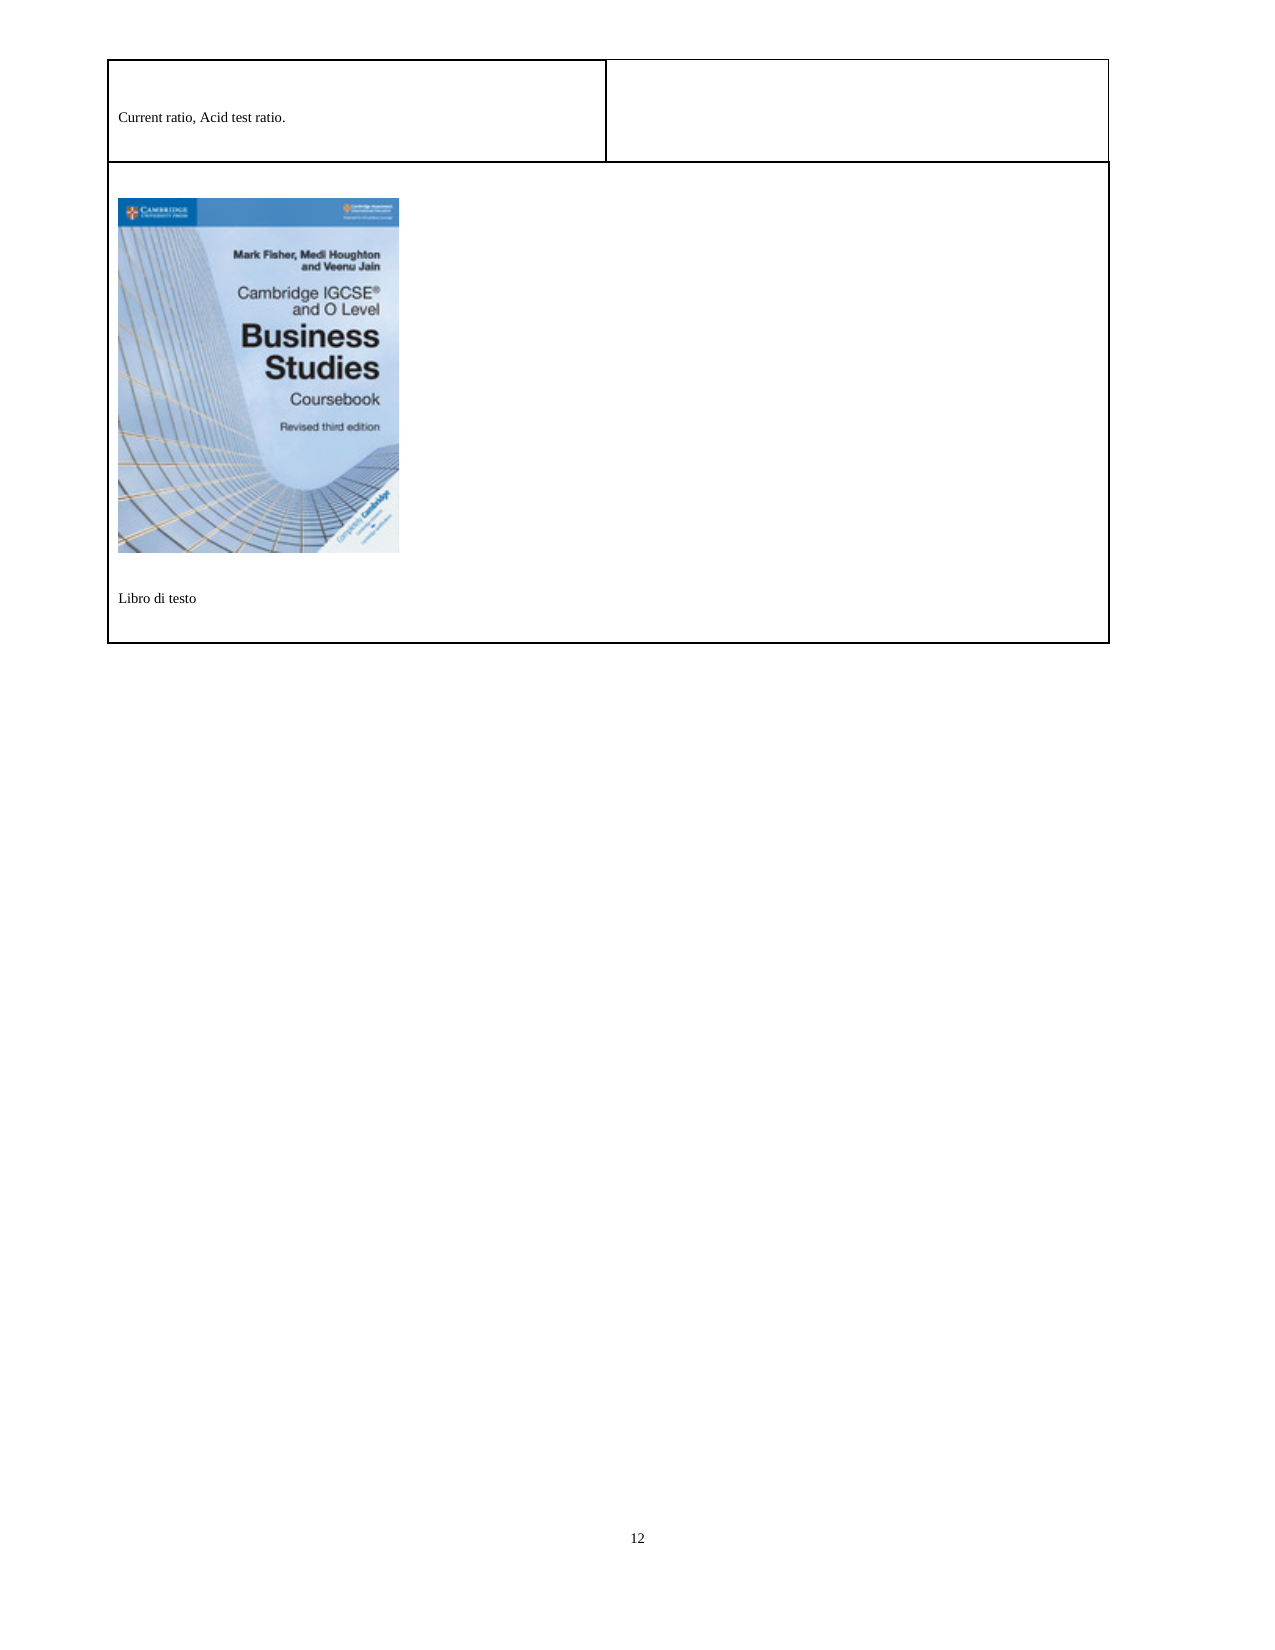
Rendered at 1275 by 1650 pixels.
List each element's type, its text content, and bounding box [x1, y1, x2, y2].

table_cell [109, 61, 605, 161]
picture [118, 198, 400, 553]
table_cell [607, 60, 1108, 161]
table_cell Libro di testo [109, 163, 1108, 642]
